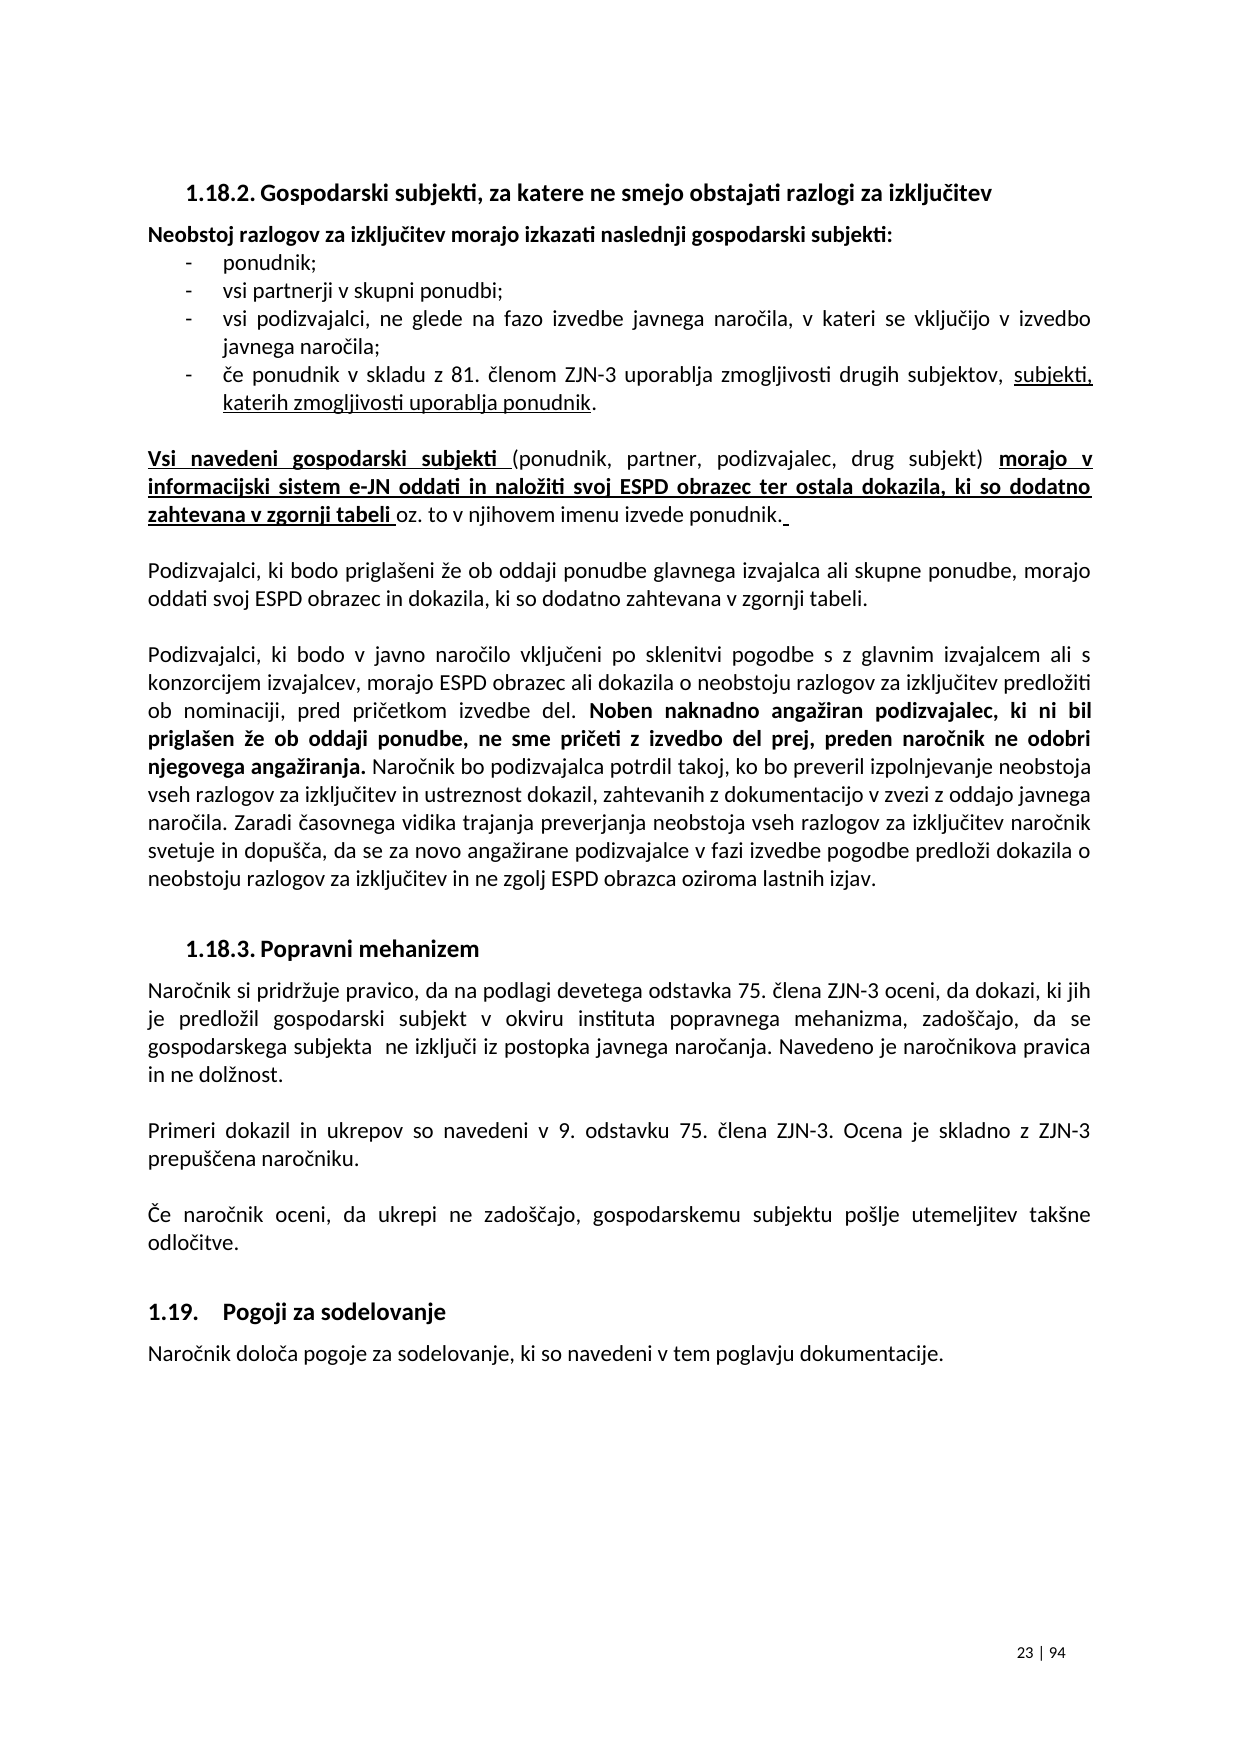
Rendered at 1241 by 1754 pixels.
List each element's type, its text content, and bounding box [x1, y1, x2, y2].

text Primeri dokazil in ukrepov so navedeni v 9. odstavku 75. člena ZJN-3. Ocena je skladno z ZJN-3 prepuščena naročniku. [148, 1116, 1093, 1172]
subtitle Popravni mehanizem [185, 933, 1093, 963]
text Podizvajalci, ki bodo v javno naročilo vključeni po sklenitvi pogodbe s z glavnim izvajalcem ali s konzorcijem izvajalcev, morajo ESPD obrazec ali dokazila o neobstoju razlogov za izključitev predložiti ob nominaciji, pred pričetkom izvedbe del. Noben naknadno angažiran podizvajalec, ki ni bil priglašen že ob oddaji ponudbe, ne sme pričeti z izvedbo del prej, preden naročnik ne odobri njegovega angažiranja. Naročnik bo podizvajalca potrdil takoj, ko bo preveril izpolnjevanje neobstoja vseh razlogov za izključitev in ustreznost dokazil, zahtevanih z dokumentacijo v zvezi z oddajo javnega naročila. Zaradi časovnega vidika trajanja preverjanja neobstoja vseh razlogov za izključitev naročnik svetuje in dopušča, da se za novo angažirane podizvajalce v fazi izvedbe pogodbe predloži dokazila o neobstoju razlogov za izključitev in ne zgolj ESPD obrazca oziroma lastnih izjav. [148, 640, 1093, 892]
text Neobstoj razlogov za izključitev morajo izkazati naslednji gospodarski subjekti: [148, 220, 1093, 248]
text Podizvajalci, ki bodo priglašeni že ob oddaji ponudbe glavnega izvajalca ali skupne ponudbe, morajo oddati svoj ESPD obrazec in dokazila, ki so dodatno zahtevana v zgornji tabeli. [148, 556, 1093, 612]
text Če naročnik oceni, da ukrepi ne zadoščajo, gospodarskemu subjektu pošlje utemeljitev takšne odločitve. [148, 1200, 1093, 1256]
list vsi podizvajalci, ne glede na fazo izvedbe javnega naročila, v kateri se vključijo v izvedbo javnega naročila; [185, 304, 1093, 360]
list ponudnik; [185, 248, 1093, 276]
text Naročnik določa pogoje za sodelovanje, ki so navedeni v tem poglavju dokumentacije. [148, 1339, 1093, 1368]
list če ponudnik v skladu z 81. členom ZJN-3 uporablja zmogljivosti drugih subjektov, subjekti, katerih zmogljivosti uporablja ponudnik. [185, 360, 1093, 416]
text Naročnik si pridržuje pravico, da na podlagi devetega odstavka 75. člena ZJN-3 oceni, da dokazi, ki jih je predložil gospodarski subjekt v okviru instituta popravnega mehanizma, zadoščajo, da se gospodarskega subjekta ne izključi iz postopka javnega naročanja. Navedeno je naročnikova pravica in ne dolžnost. [148, 976, 1093, 1088]
list vsi partnerji v skupni ponudbi; [185, 276, 1093, 304]
subtitle Gospodarski subjekti, za katere ne smejo obstajati razlogi za izključitev [185, 177, 1093, 207]
text Vsi navedeni gospodarski subjekti (ponudnik, partner, podizvajalec, drug subjekt) morajo v informacijski sistem e-JN oddati in naložiti svoj ESPD obrazec ter ostala dokazila, ki so dodatno zahtevana v zgornji tabeli oz. to v njihovem imenu izvede ponudnik. [148, 444, 1093, 528]
subtitle Pogoji za sodelovanje [148, 1297, 1093, 1327]
